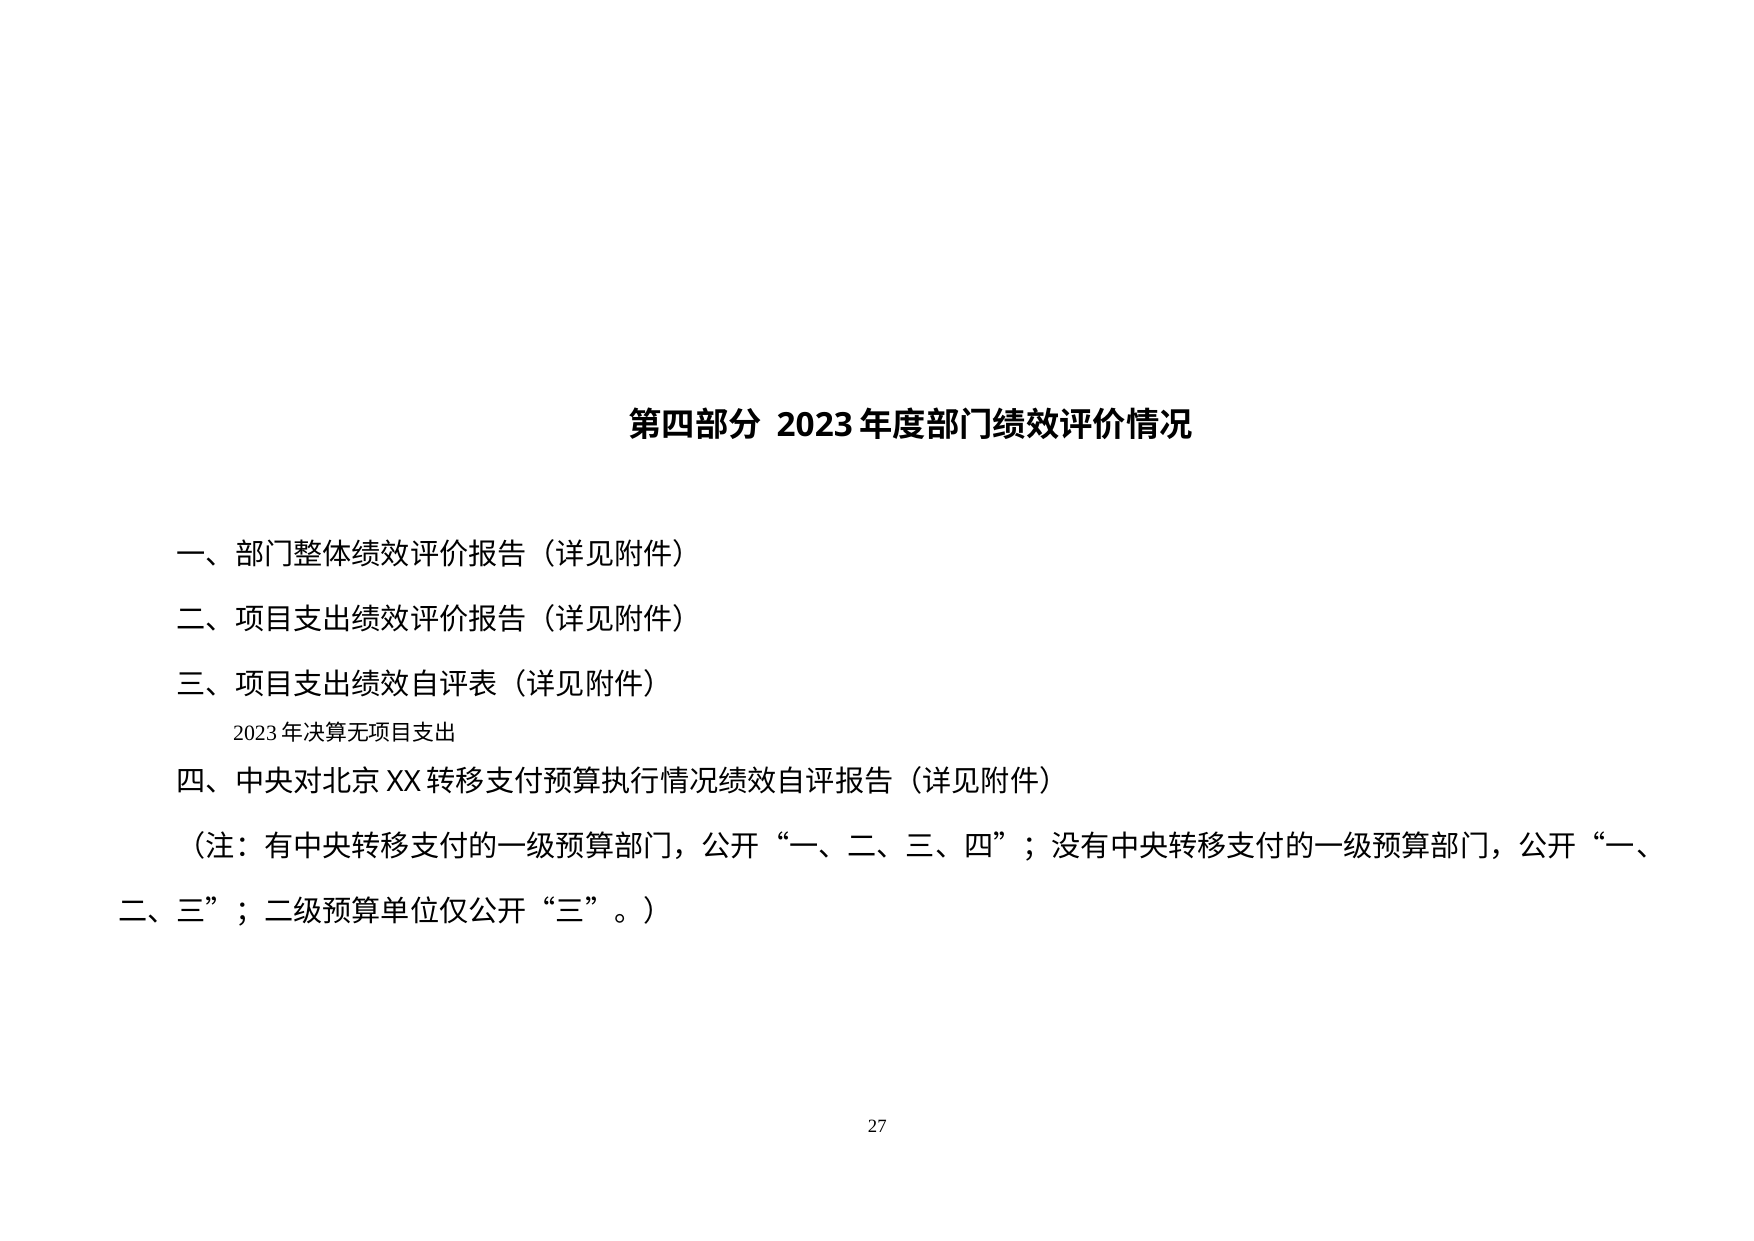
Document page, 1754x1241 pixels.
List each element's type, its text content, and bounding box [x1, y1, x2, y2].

text 第四部分 2023年度部门绩效评价情况 [118, 389, 1636, 454]
text 四、中央对北京XX转移支付预算执行情况绩效自评报告（详见附件） [118, 747, 1636, 812]
text （注：有中央转移支付的一级预算部门，公开“一、二、三、四”；没有中央转移支付的一级预算部门，公开“一、二、三”；二级预算单位仅公开“三”。） [118, 812, 1636, 942]
text 三、项目支出绩效自评表（详见附件） [118, 649, 1636, 714]
text 二、项目支出绩效评价报告（详见附件） [118, 584, 1636, 649]
text 一、部门整体绩效评价报告（详见附件） [118, 519, 1636, 584]
text 2023年决算无项目支出 [118, 714, 1636, 747]
